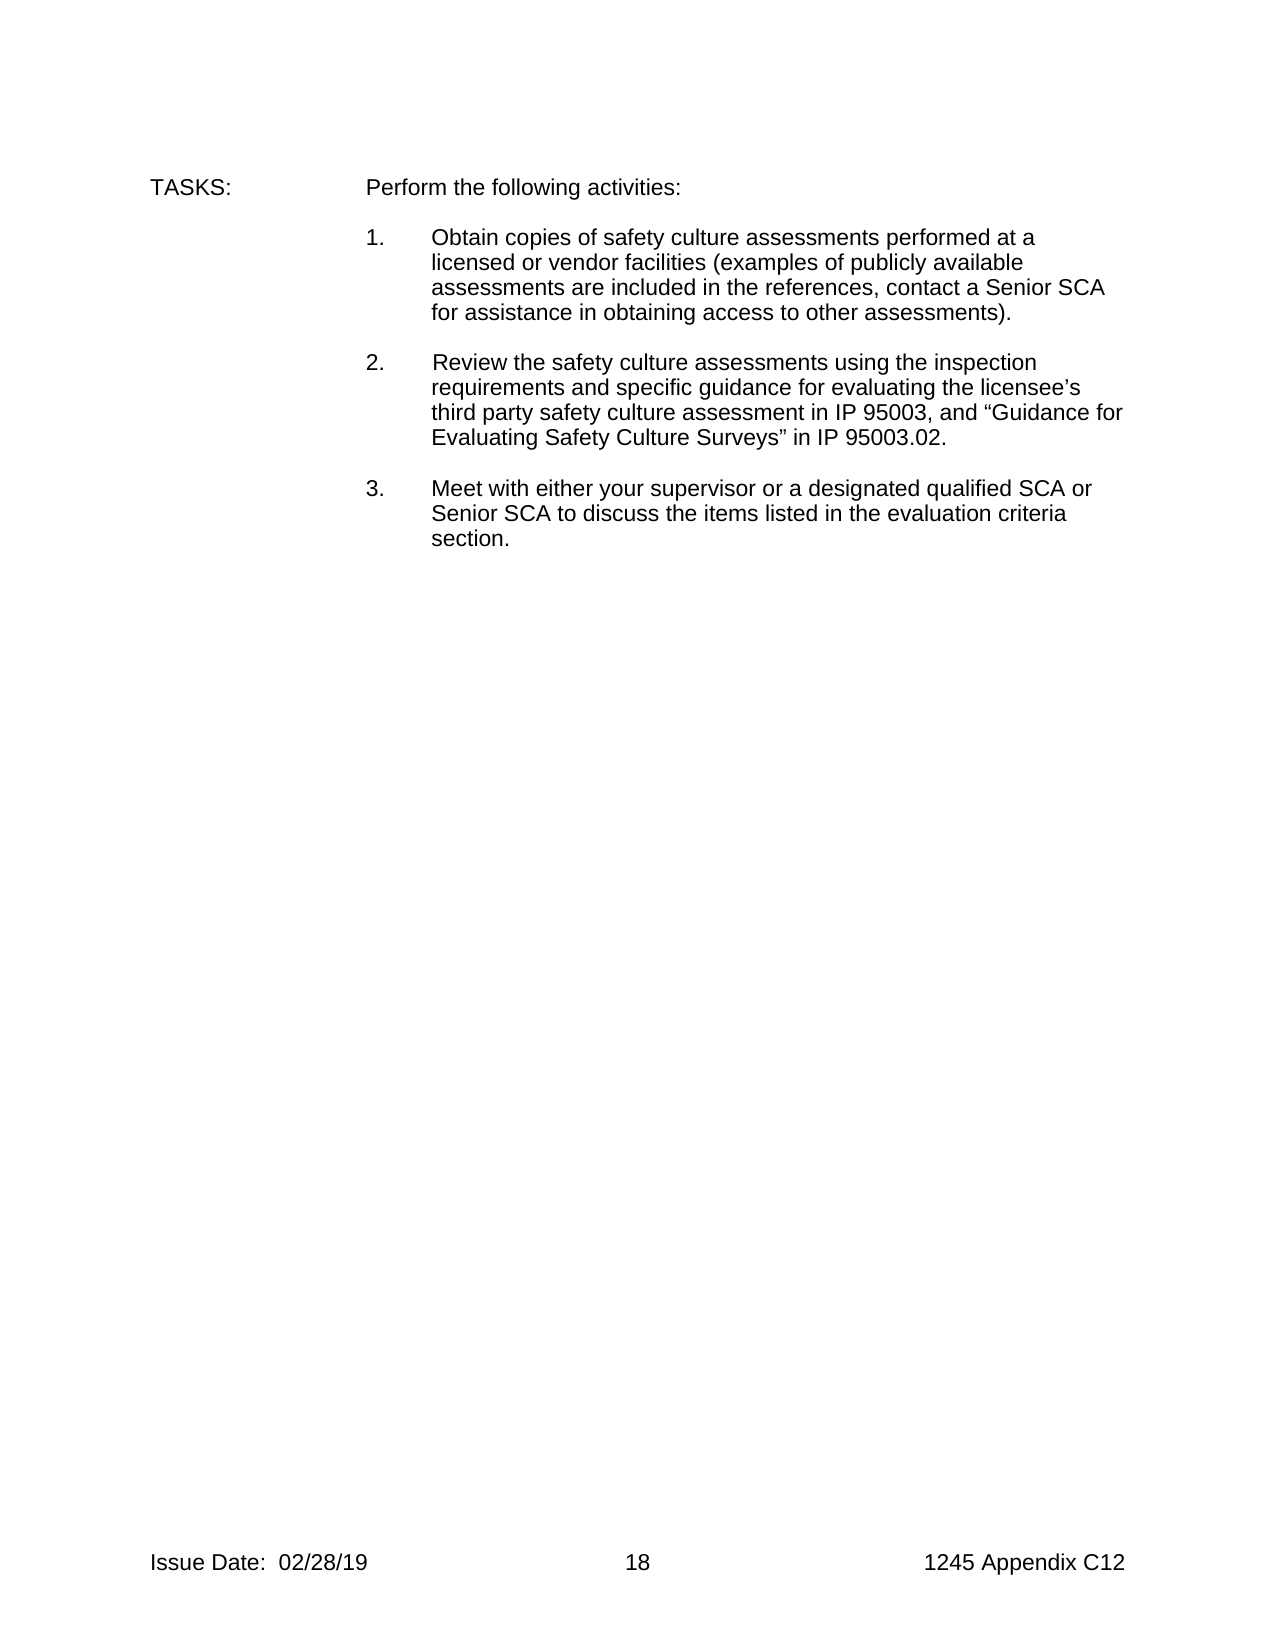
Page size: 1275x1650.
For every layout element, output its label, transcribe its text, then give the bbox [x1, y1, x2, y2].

list 3. Meet with either your supervisor or a designated qualified SCA or Senior SCA to discuss the items listed in the evaluation criteria section. [366, 476, 1125, 551]
list Obtain copies of safety culture assessments performed at a licensed or vendor facilities (examples of publicly available assessments are included in the references, contact a Senior SCA for assistance in obtaining access to other assessments). [366, 225, 1125, 325]
list Review the safety culture assessments using the inspection requirements and specific guidance for evaluating the licensee’s third party safety culture assessment in IP 95003, and “Guidance for Evaluating Safety Culture Surveys” in IP 95003.02. [366, 350, 1125, 450]
text TASKS: Perform the following activities: [150, 175, 1125, 200]
